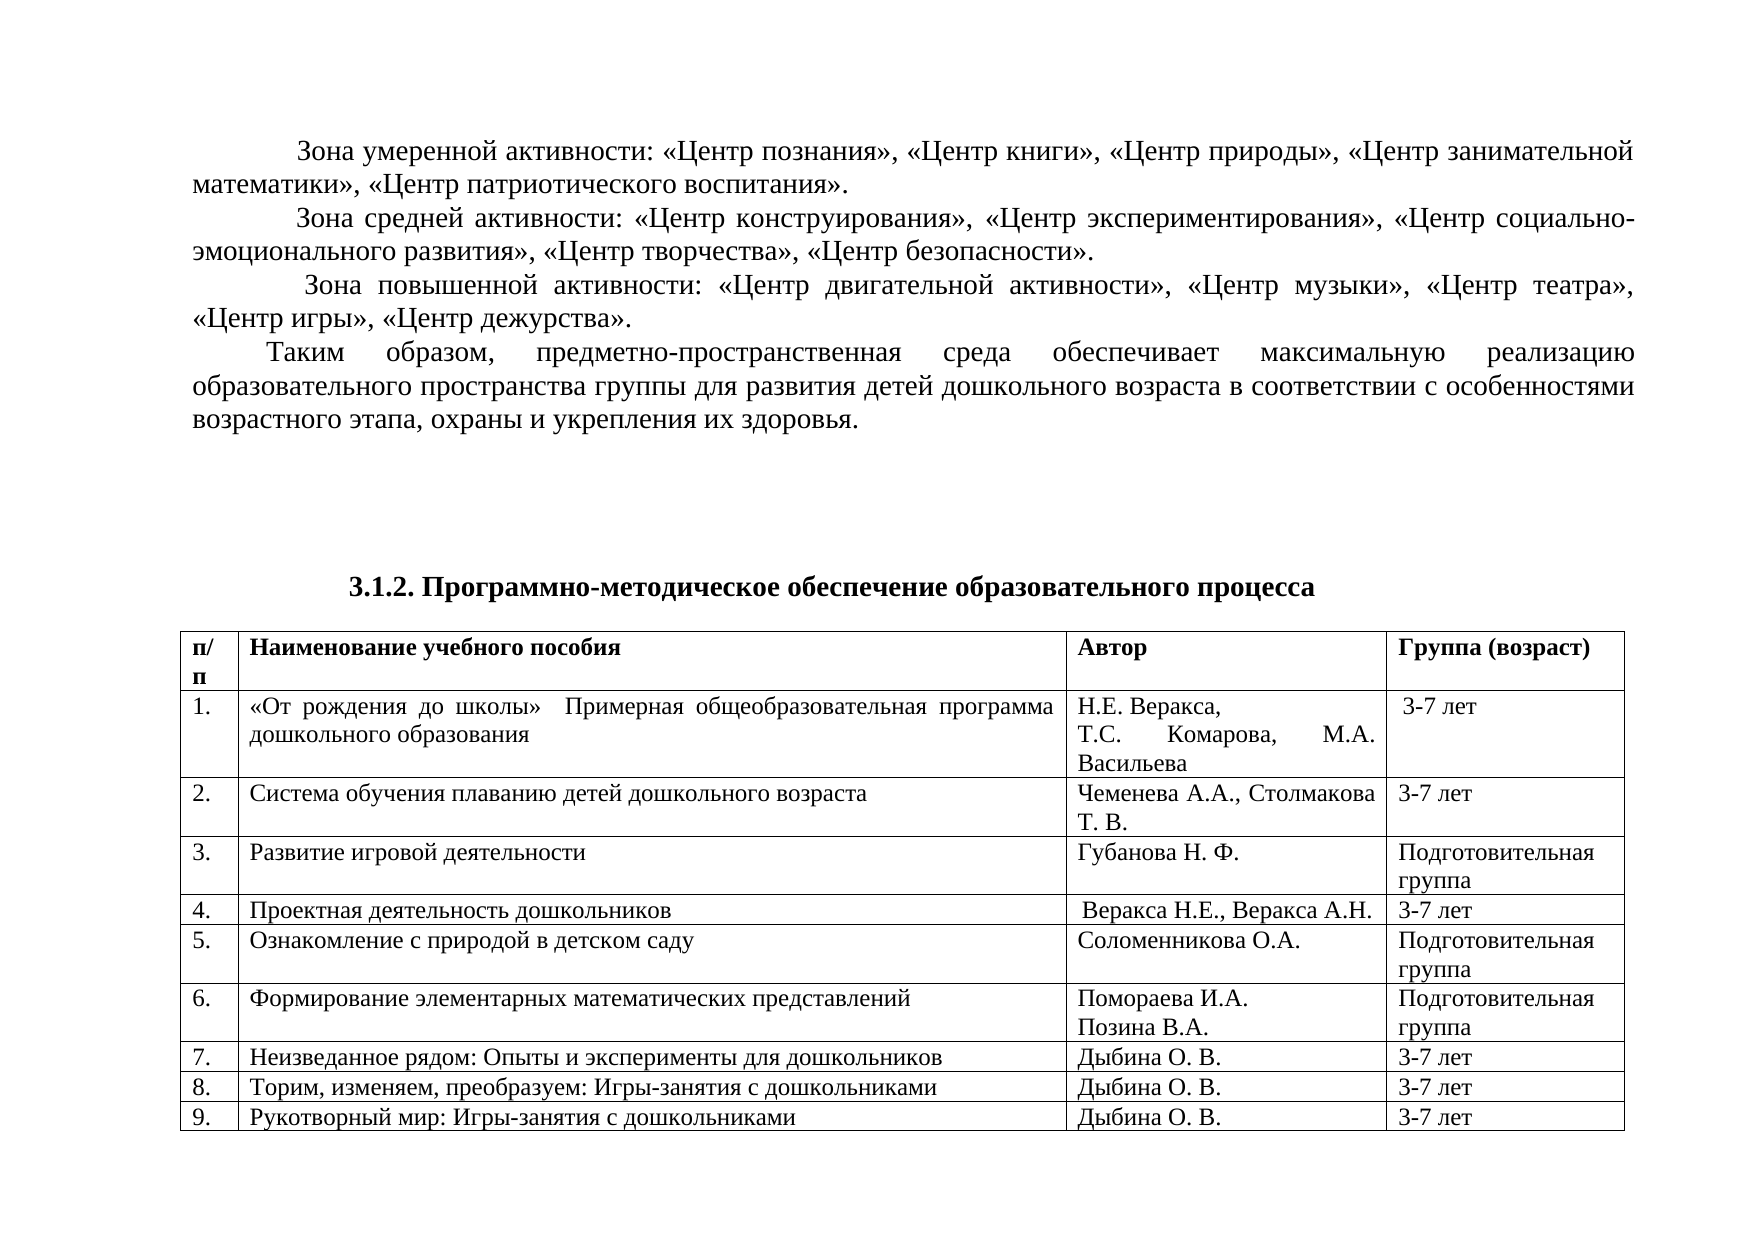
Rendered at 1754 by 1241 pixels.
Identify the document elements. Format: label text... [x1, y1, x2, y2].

text Зона повышенной активности: «Центр двигательной активности», «Центр музыки», «Центр театра», «Центр игры», «Центр дежурства». [192, 267, 1636, 334]
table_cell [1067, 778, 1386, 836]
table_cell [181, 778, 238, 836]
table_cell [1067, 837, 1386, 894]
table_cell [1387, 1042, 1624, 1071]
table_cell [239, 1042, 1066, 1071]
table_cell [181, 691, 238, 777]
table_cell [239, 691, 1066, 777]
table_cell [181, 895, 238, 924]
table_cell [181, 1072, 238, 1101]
text Таким образом, предметно-пространственная среда обеспечивает максимальную реализацию образовательного пространства группы для развития детей дошкольного возраста в соответствии с особенностями возрастного этапа, охраны и укрепления их здоровья. [192, 334, 1636, 435]
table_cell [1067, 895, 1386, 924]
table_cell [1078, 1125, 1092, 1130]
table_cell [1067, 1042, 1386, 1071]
text Зона умеренной активности: «Центр познания», «Центр книги», «Центр природы», «Центр занимательной математики», «Центр патриотического воспитания». [192, 133, 1636, 200]
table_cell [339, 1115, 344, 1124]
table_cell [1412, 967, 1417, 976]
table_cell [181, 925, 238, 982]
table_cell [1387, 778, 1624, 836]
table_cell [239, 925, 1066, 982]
text Зона средней активности: «Центр конструирования», «Центр экспериментирования», «Центр социально-эмоционального развития», «Центр творчества», «Центр безопасности». [192, 200, 1636, 267]
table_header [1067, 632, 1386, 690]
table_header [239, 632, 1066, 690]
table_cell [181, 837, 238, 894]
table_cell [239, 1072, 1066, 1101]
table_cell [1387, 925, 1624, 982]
list 3.1.2. Программно-методическое обеспечение образовательного процесса [349, 569, 1636, 602]
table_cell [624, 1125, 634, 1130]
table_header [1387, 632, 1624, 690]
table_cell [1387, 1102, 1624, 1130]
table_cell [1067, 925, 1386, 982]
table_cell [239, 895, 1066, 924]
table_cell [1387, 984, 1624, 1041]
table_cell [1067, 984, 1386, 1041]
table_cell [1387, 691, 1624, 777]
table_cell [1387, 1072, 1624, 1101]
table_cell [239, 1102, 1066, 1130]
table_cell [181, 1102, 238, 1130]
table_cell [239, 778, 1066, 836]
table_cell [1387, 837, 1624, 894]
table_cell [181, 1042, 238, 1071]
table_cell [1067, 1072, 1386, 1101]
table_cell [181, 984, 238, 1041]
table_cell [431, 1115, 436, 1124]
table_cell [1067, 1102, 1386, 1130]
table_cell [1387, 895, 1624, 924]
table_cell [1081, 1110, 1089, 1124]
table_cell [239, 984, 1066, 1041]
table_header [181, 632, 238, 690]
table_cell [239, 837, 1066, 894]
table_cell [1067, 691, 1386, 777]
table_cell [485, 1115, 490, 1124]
